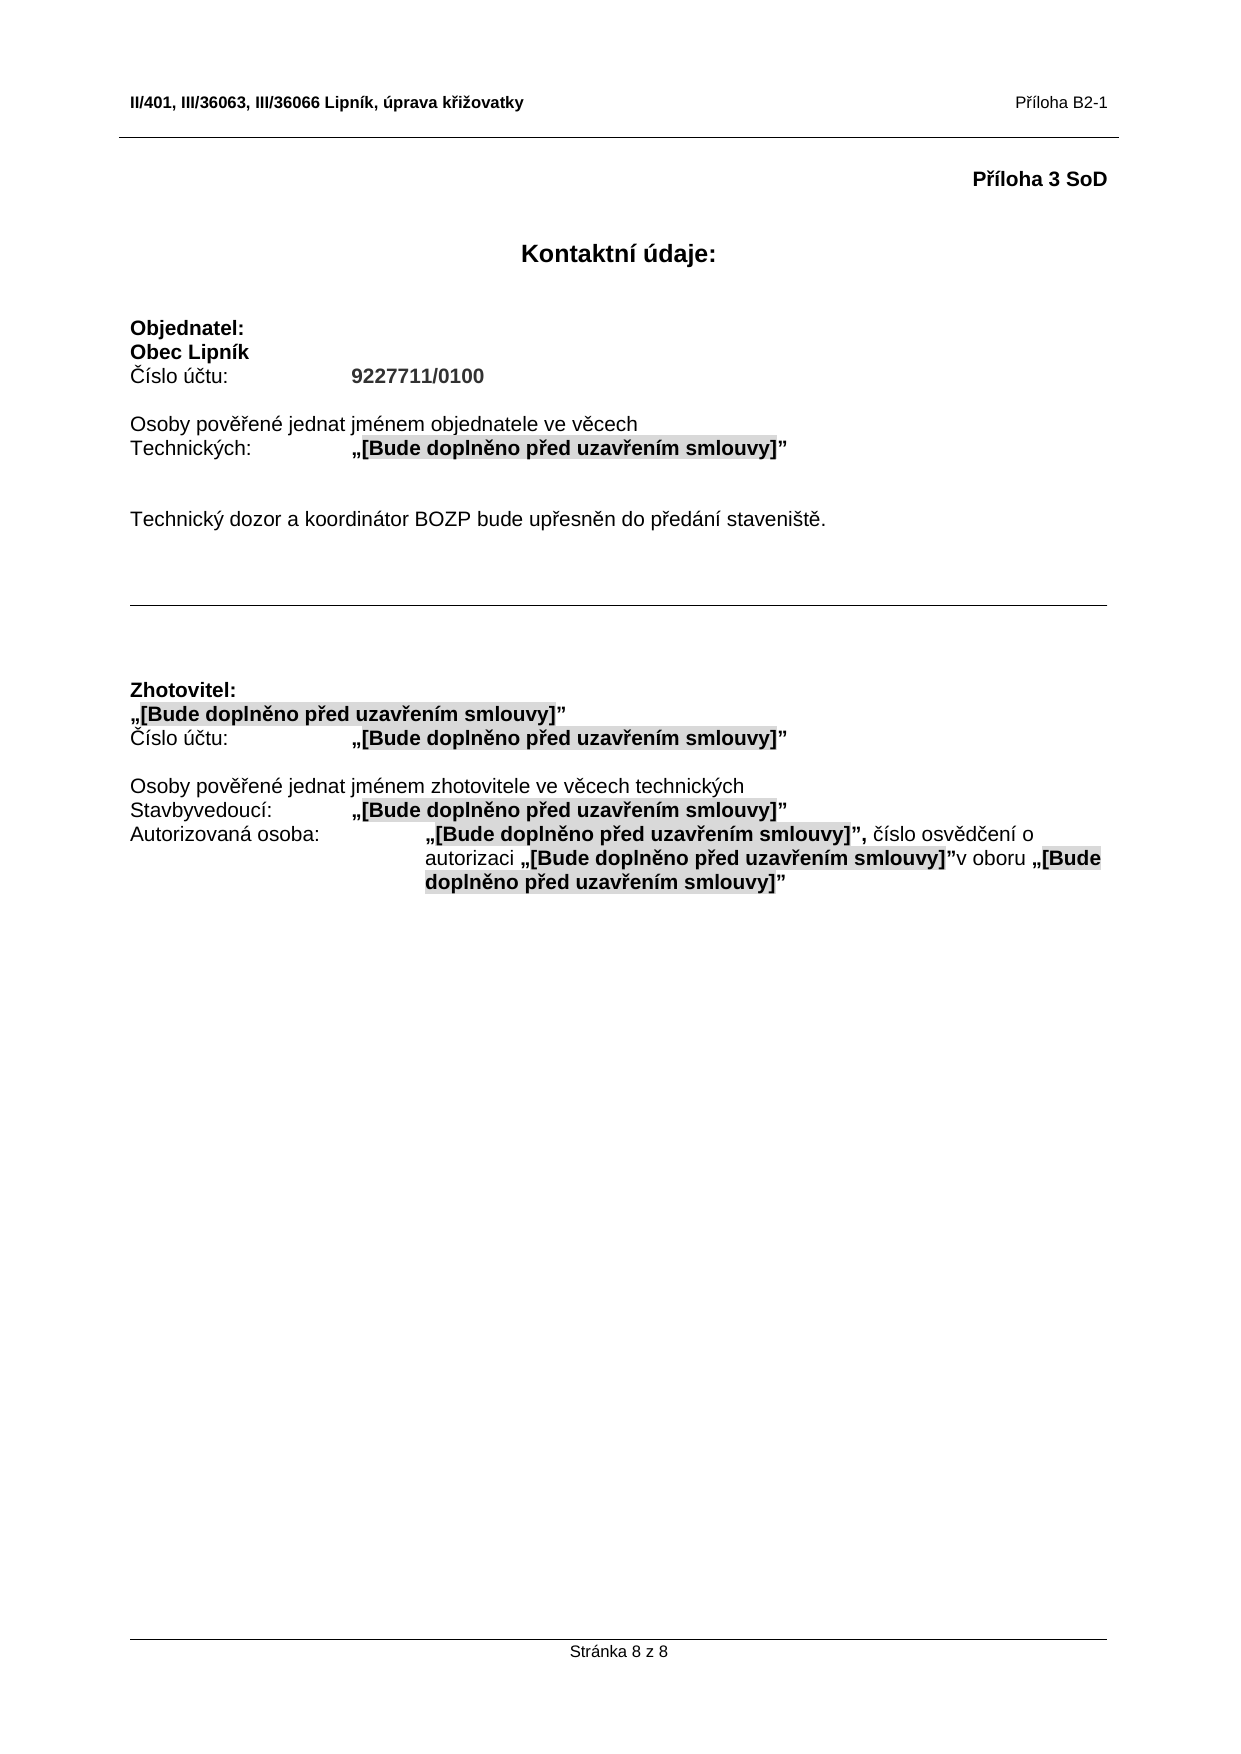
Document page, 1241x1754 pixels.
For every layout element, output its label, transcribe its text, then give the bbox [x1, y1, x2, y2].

text Číslo účtu: „[Bude doplněno před uzavřením smlouvy]” [777, 726, 1107, 750]
text Technických: „[Bude doplněno před uzavřením smlouvy]” [777, 435, 1107, 459]
text Kontaktní údaje: [130, 239, 1107, 268]
text Osoby pověřené jednat jménem objednatele ve věcech [130, 411, 1107, 435]
text Autorizovaná osoba: „[Bude doplněno před uzavřením smlouvy]”, číslo osvědčení o autorizaci „[Bude doplněno před uzavřením smlouvy]”v oboru „[Bude doplněno před uzavřením smlouvy]” [776, 822, 1107, 894]
text Technických: „[Bude doplněno před uzavřením smlouvy]” [130, 435, 362, 459]
text Osoby pověřené jednat jménem zhotovitele ve věcech technických [130, 774, 1107, 798]
text Technický dozor a koordinátor BOZP bude upřesněn do předání staveniště. [130, 507, 1107, 531]
text Stavbyvedoucí: „[Bude doplněno před uzavřením smlouvy]” [130, 798, 362, 822]
text Zhotovitel: [130, 678, 1107, 702]
text Objednatel: [130, 316, 1107, 339]
text „[Bude doplněno před uzavřením smlouvy]” [556, 702, 1107, 726]
text Příloha 3 SoD [130, 167, 1107, 191]
text Stavbyvedoucí: „[Bude doplněno před uzavřením smlouvy]” [777, 798, 1107, 822]
text Autorizovaná osoba: „[Bude doplněno před uzavřením smlouvy]”, číslo osvědčení o autorizaci „[Bude doplněno před uzavřením smlouvy]”v oboru „[Bude doplněno před uzavřením smlouvy]” [130, 822, 530, 894]
text Obec Lipník [130, 339, 1107, 363]
text Číslo účtu: „[Bude doplněno před uzavřením smlouvy]” [130, 726, 362, 750]
text Číslo účtu: 9227711/0100 [130, 363, 1107, 387]
